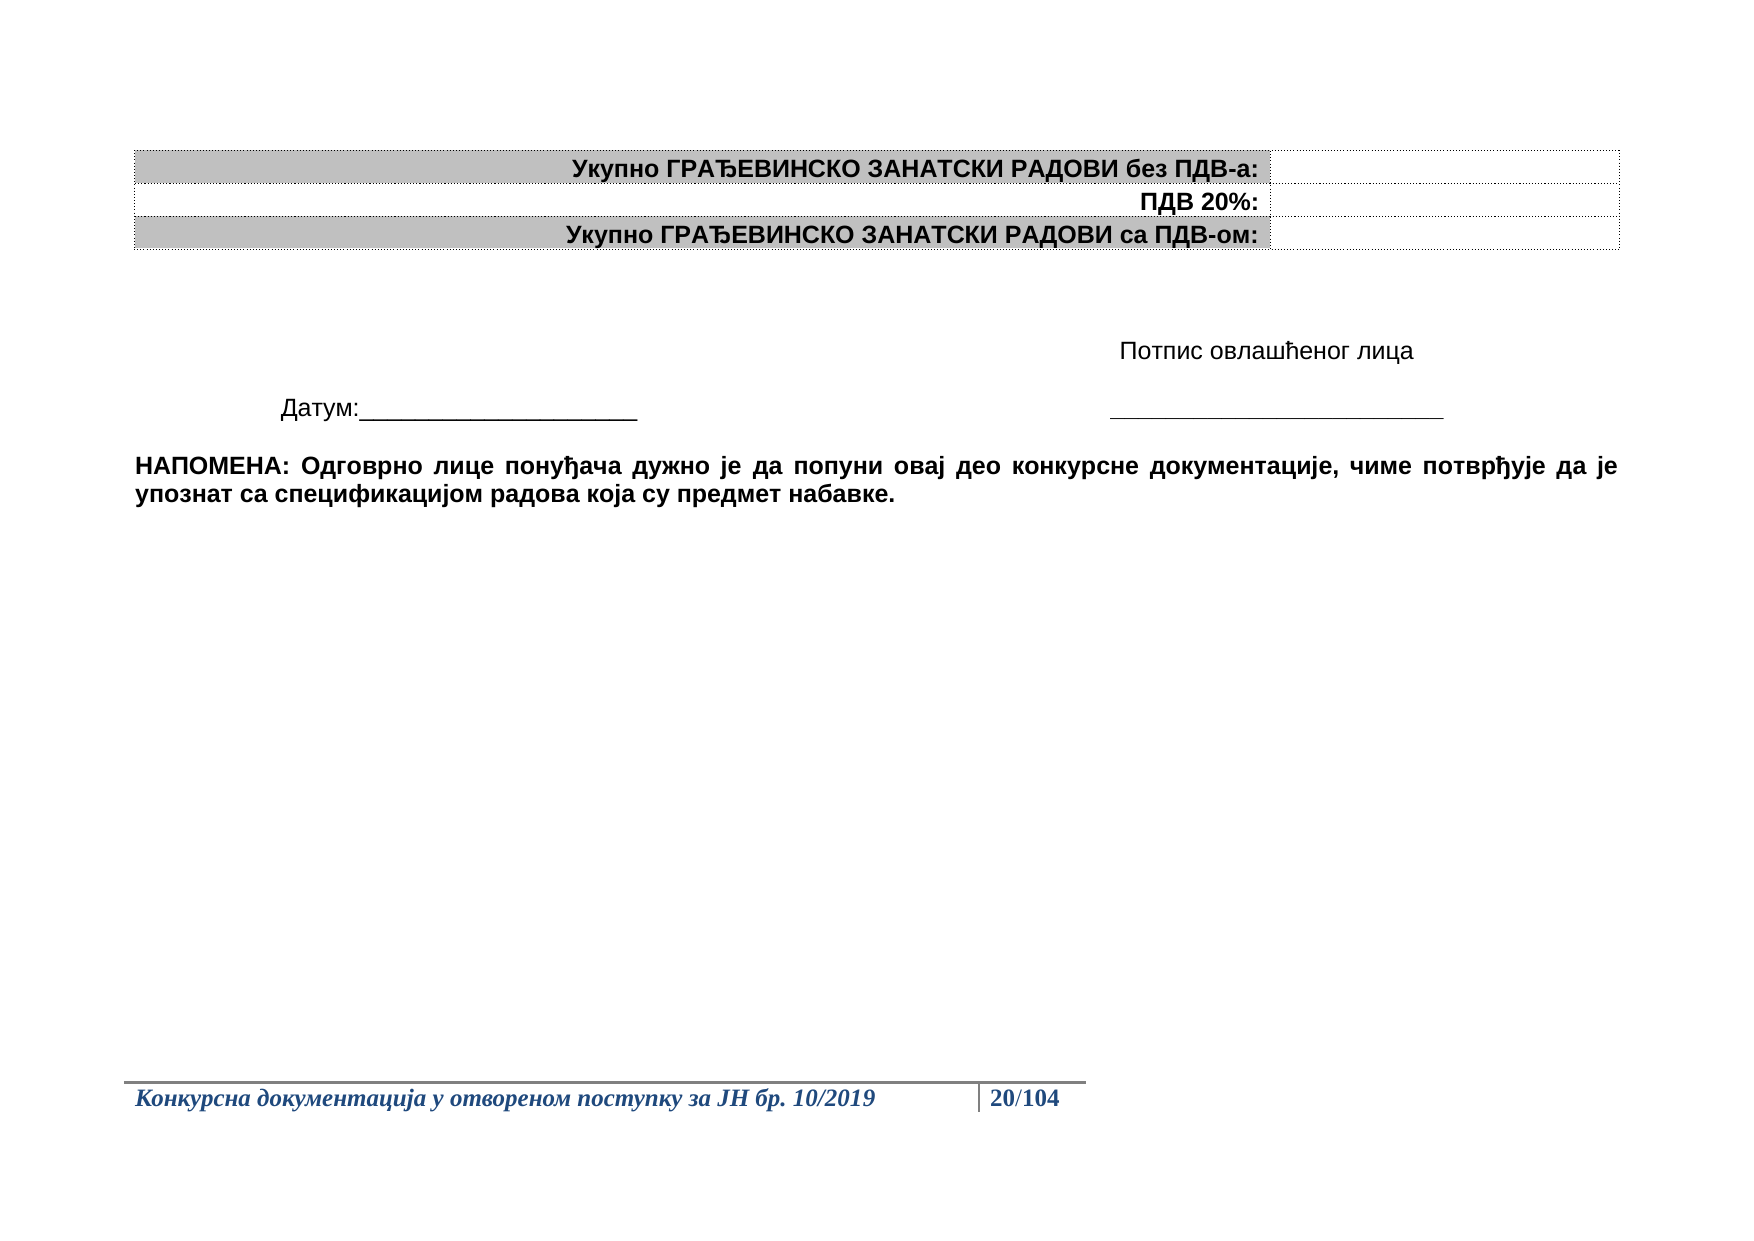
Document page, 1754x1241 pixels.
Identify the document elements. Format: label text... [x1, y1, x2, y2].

table_cell Укупно ГРАЂЕВИНСКО ЗАНАТСКИ РАДОВИ са ПДВ-ом: [135, 216, 1270, 248]
text НАПОМЕНА: Одговрно лице понуђача дужно је да попуни овај део конкурсне документације, чиме потврђује да је упознат са спецификацијом радова која су предмет набавке. [135, 451, 1619, 508]
table_cell [1270, 183, 1619, 216]
table_cell [1270, 216, 1619, 248]
table_cell Укупно ГРАЂЕВИНСКО ЗАНАТСКИ РАДОВИ без ПДВ-а: [135, 150, 1270, 183]
table_cell ПДВ 20%: [135, 183, 1270, 216]
text Потпис овлашћеног лица [135, 336, 1619, 364]
table_cell [1270, 150, 1619, 183]
text Датум:____________________ ________________________ [135, 393, 1619, 422]
